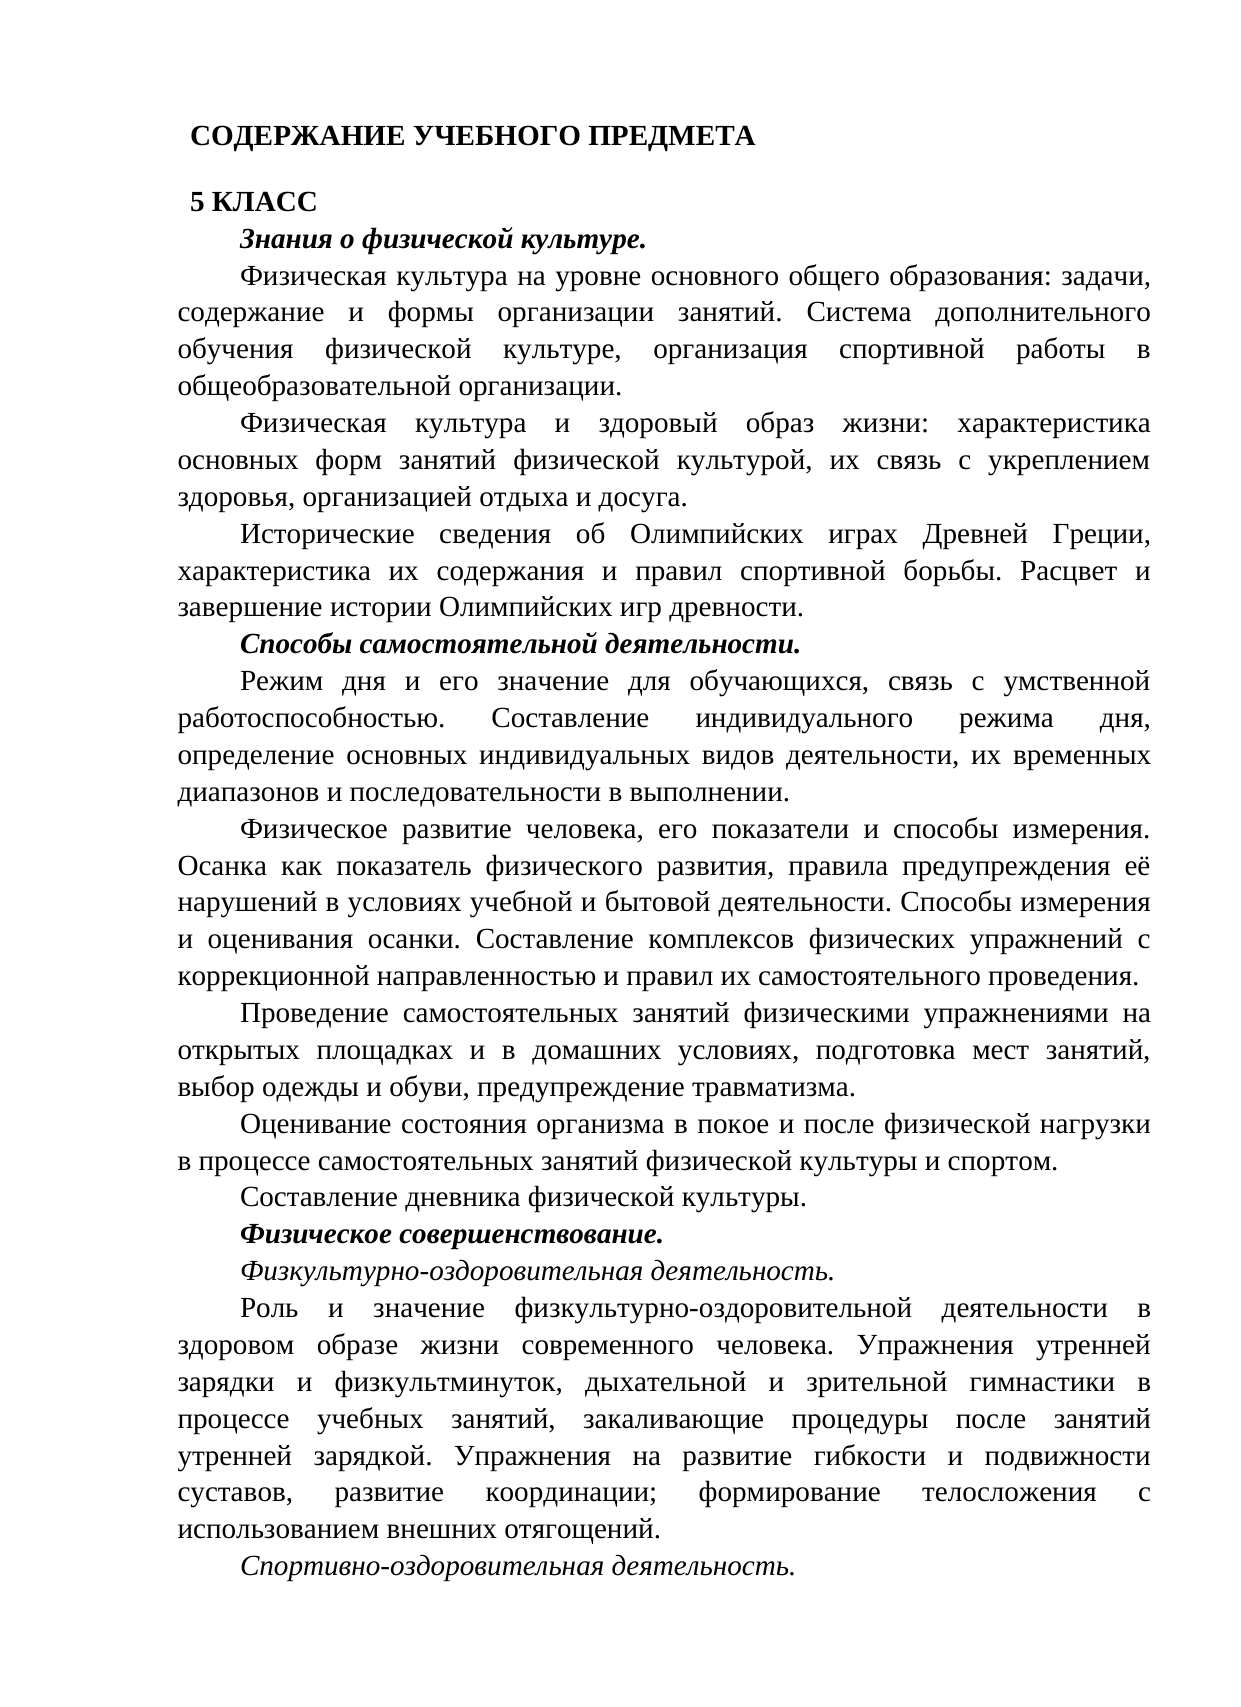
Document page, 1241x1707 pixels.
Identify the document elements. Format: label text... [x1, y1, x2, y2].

text Роль и значение физкультурно-оздоровительной деятельности в здоровом образе жизни современного человека. Упражнения утренней зарядки и физкультминуток, дыхательной и зрительной гимнастики в процессе учебных занятий, закаливающие процедуры после занятий утренней зарядкой. Упражнения на развитие гибкости и подвижности суставов, развитие координации; формирование телосложения с использованием внешних отягощений. [177, 1290, 1152, 1545]
text Знания о физической культуре. [177, 221, 1152, 254]
text Физкультурно-оздоровительная деятельность. [177, 1253, 1152, 1287]
text Режим дня и его значение для обучающихся, связь с умственной работоспособностью. Составление индивидуального режима дня, определение основных индивидуальных видов деятельности, их временных диапазонов и последовательности в выполнении. [177, 663, 1152, 807]
text Исторические сведения об Олимпийских играх Древней Греции, характеристика их содержания и правил спортивной борьбы. Расцвет и завершение истории Олимпийских игр древности. [177, 516, 1152, 623]
text 5 КЛАСС [190, 184, 1152, 217]
text Физическая культура на уровне основного общего образования: задачи, содержание и формы организации занятий. Система дополнительного обучения физической культуре, организация спортивной работы в общеобразовательной организации. [177, 258, 1152, 402]
text Спортивно-оздоровительная деятельность. [177, 1548, 1152, 1582]
text Оценивание состояния организма в покое и после физической нагрузки в процессе самостоятельных занятий физической культуры и спортом. [177, 1106, 1152, 1176]
text Проведение самостоятельных занятий физическими упражнениями на открытых площадках и в домашних условиях, подготовка мест занятий, выбор одежды и обуви, предупреждение травматизма. [177, 995, 1152, 1102]
text Физическое совершенствование. [177, 1216, 1152, 1250]
text Способы самостоятельной деятельности. [177, 626, 1152, 660]
text СОДЕРЖАНИЕ УЧЕБНОГО ПРЕДМЕТА [190, 118, 1152, 152]
text Составление дневника физической культуры. [177, 1179, 1152, 1213]
text Физическая культура и здоровый образ жизни: характеристика основных форм занятий физической культурой, их связь с укреплением здоровья, организацией отдыха и досуга. [177, 405, 1152, 512]
text Физическое развитие человека, его показатели и способы измерения. Осанка как показатель физического развития, правила предупреждения её нарушений в условиях учебной и бытовой деятельности. Способы измерения и оценивания осанки. Составление комплексов физических упражнений с коррекционной направленностью и правил их самостоятельного проведения. [177, 811, 1152, 992]
